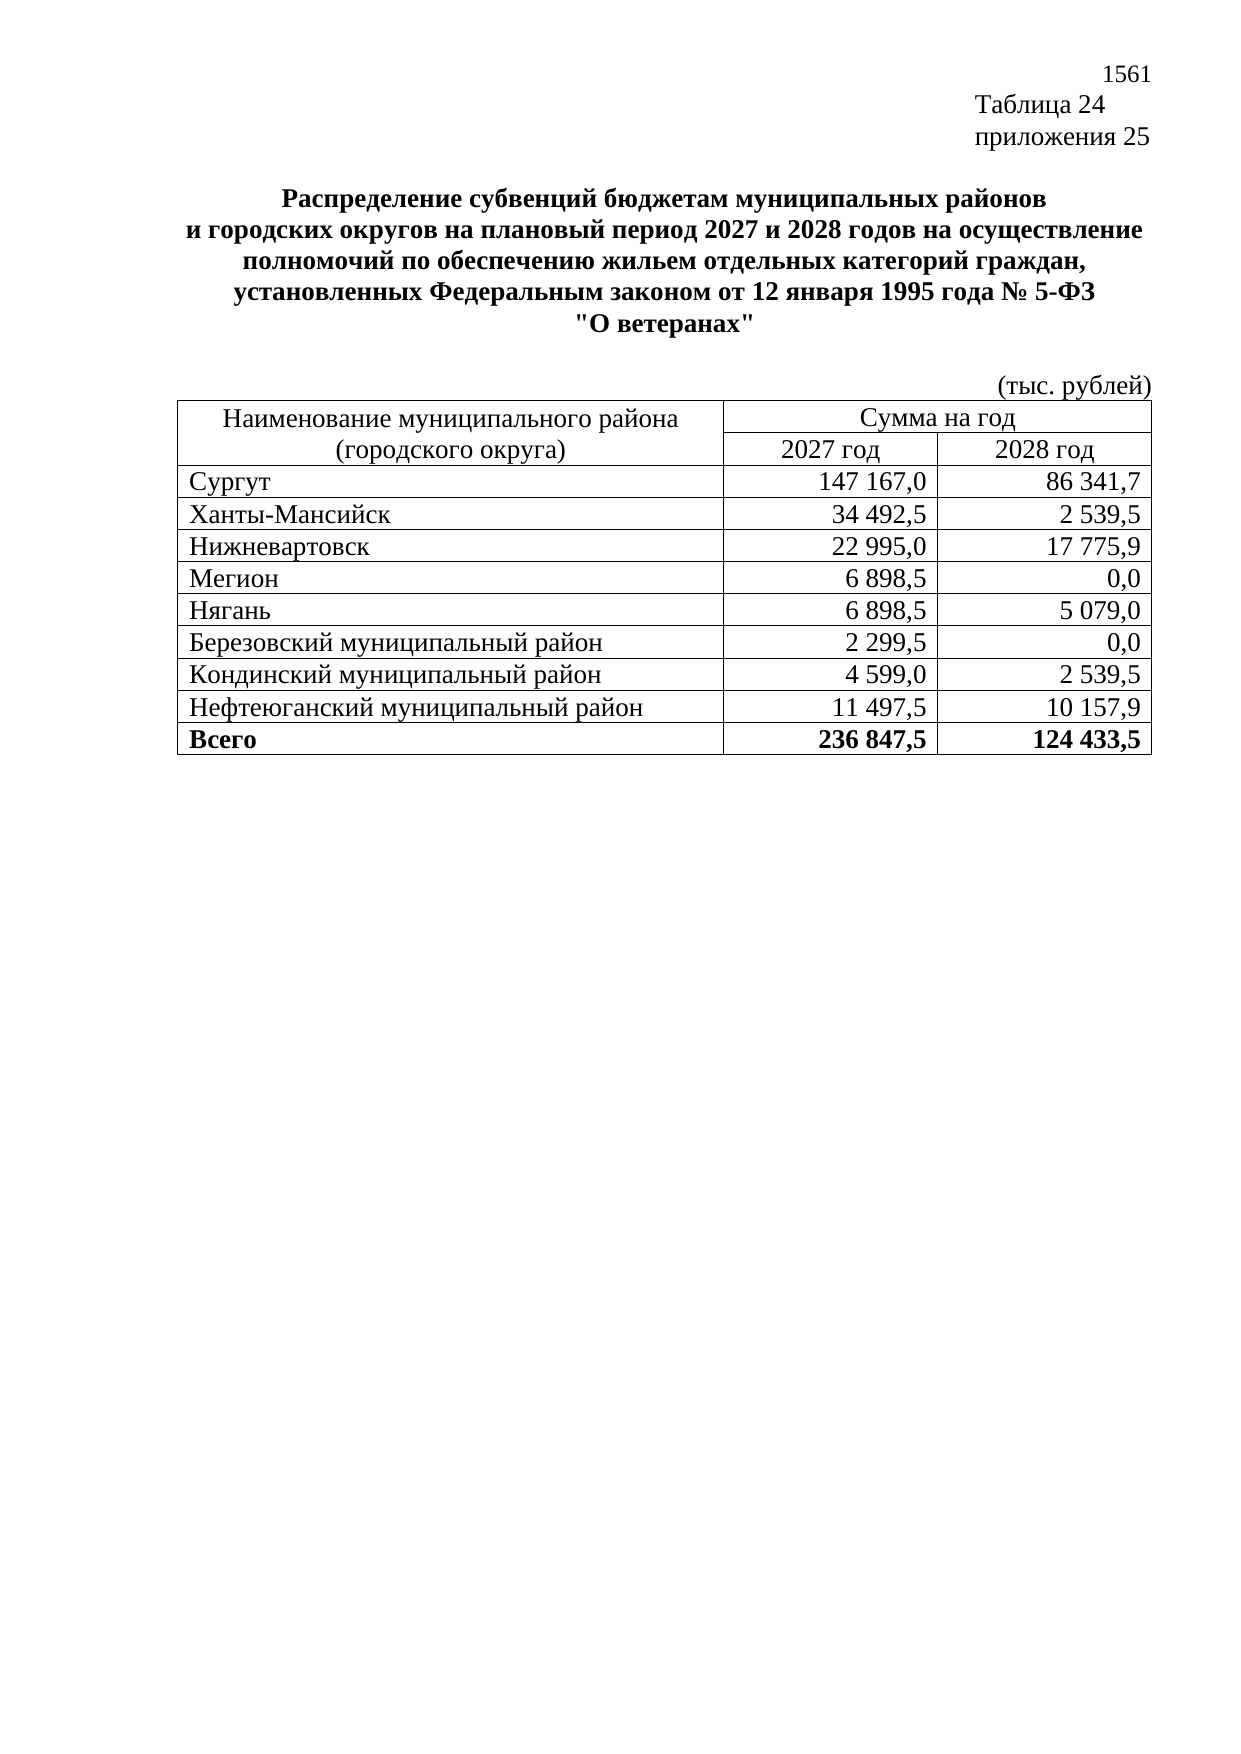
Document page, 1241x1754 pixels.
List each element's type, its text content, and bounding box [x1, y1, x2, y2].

text "О ветеранах" [177, 307, 1152, 338]
table_cell Всего [178, 723, 723, 754]
table_cell Мегион [178, 562, 723, 593]
table_cell 2027 год [724, 433, 937, 464]
text Распределение субвенций бюджетам муниципальных районов [177, 182, 1152, 213]
table_cell 0,0 [938, 626, 1151, 658]
table_header Сумма на год [724, 401, 1151, 432]
table_cell Ханты-Мансийск [178, 498, 723, 529]
table_cell 236 847,5 [724, 723, 937, 754]
table_cell Нефтеюганский муниципальный район [178, 691, 723, 722]
table_cell 34 492,5 [724, 498, 937, 529]
table_cell 2028 год [938, 433, 1151, 464]
table_cell 2 299,5 [724, 626, 937, 658]
table_cell Кондинский муниципальный район [178, 659, 723, 690]
table_cell 22 995,0 [724, 530, 937, 561]
table_cell 6 898,5 [724, 594, 937, 625]
table_cell Сургут [178, 466, 723, 497]
table_cell 124 433,5 [938, 723, 1151, 754]
table_cell 5 079,0 [938, 594, 1151, 625]
table_cell 17 775,9 [938, 530, 1151, 561]
table_cell 2 539,5 [938, 498, 1151, 529]
table_cell 4 599,0 [724, 659, 937, 690]
text и городских округов на плановый период 2027 и 2028 годов на осуществление полномочий по обеспечению жильем отдельных категорий граждан, установленных Федеральным законом от 12 января 1995 года № 5-ФЗ [177, 213, 1152, 307]
text приложения 25 [974, 120, 1152, 151]
table_cell 2 539,5 [938, 659, 1151, 690]
table_cell 11 497,5 [724, 691, 937, 722]
table_cell Березовский муниципальный район [178, 626, 723, 658]
text Таблица 24 [974, 89, 1152, 120]
table_cell Нягань [178, 594, 723, 625]
table_header Наименование муниципального района (городского округа) [178, 401, 723, 464]
table_cell 0,0 [938, 562, 1151, 593]
table_cell 10 157,9 [938, 691, 1151, 722]
table_cell 86 341,7 [938, 466, 1151, 497]
table_cell Нижневартовск [178, 530, 723, 561]
table_cell 147 167,0 [724, 466, 937, 497]
text (тыс. рублей) [177, 369, 1152, 400]
table_cell 6 898,5 [724, 562, 937, 593]
